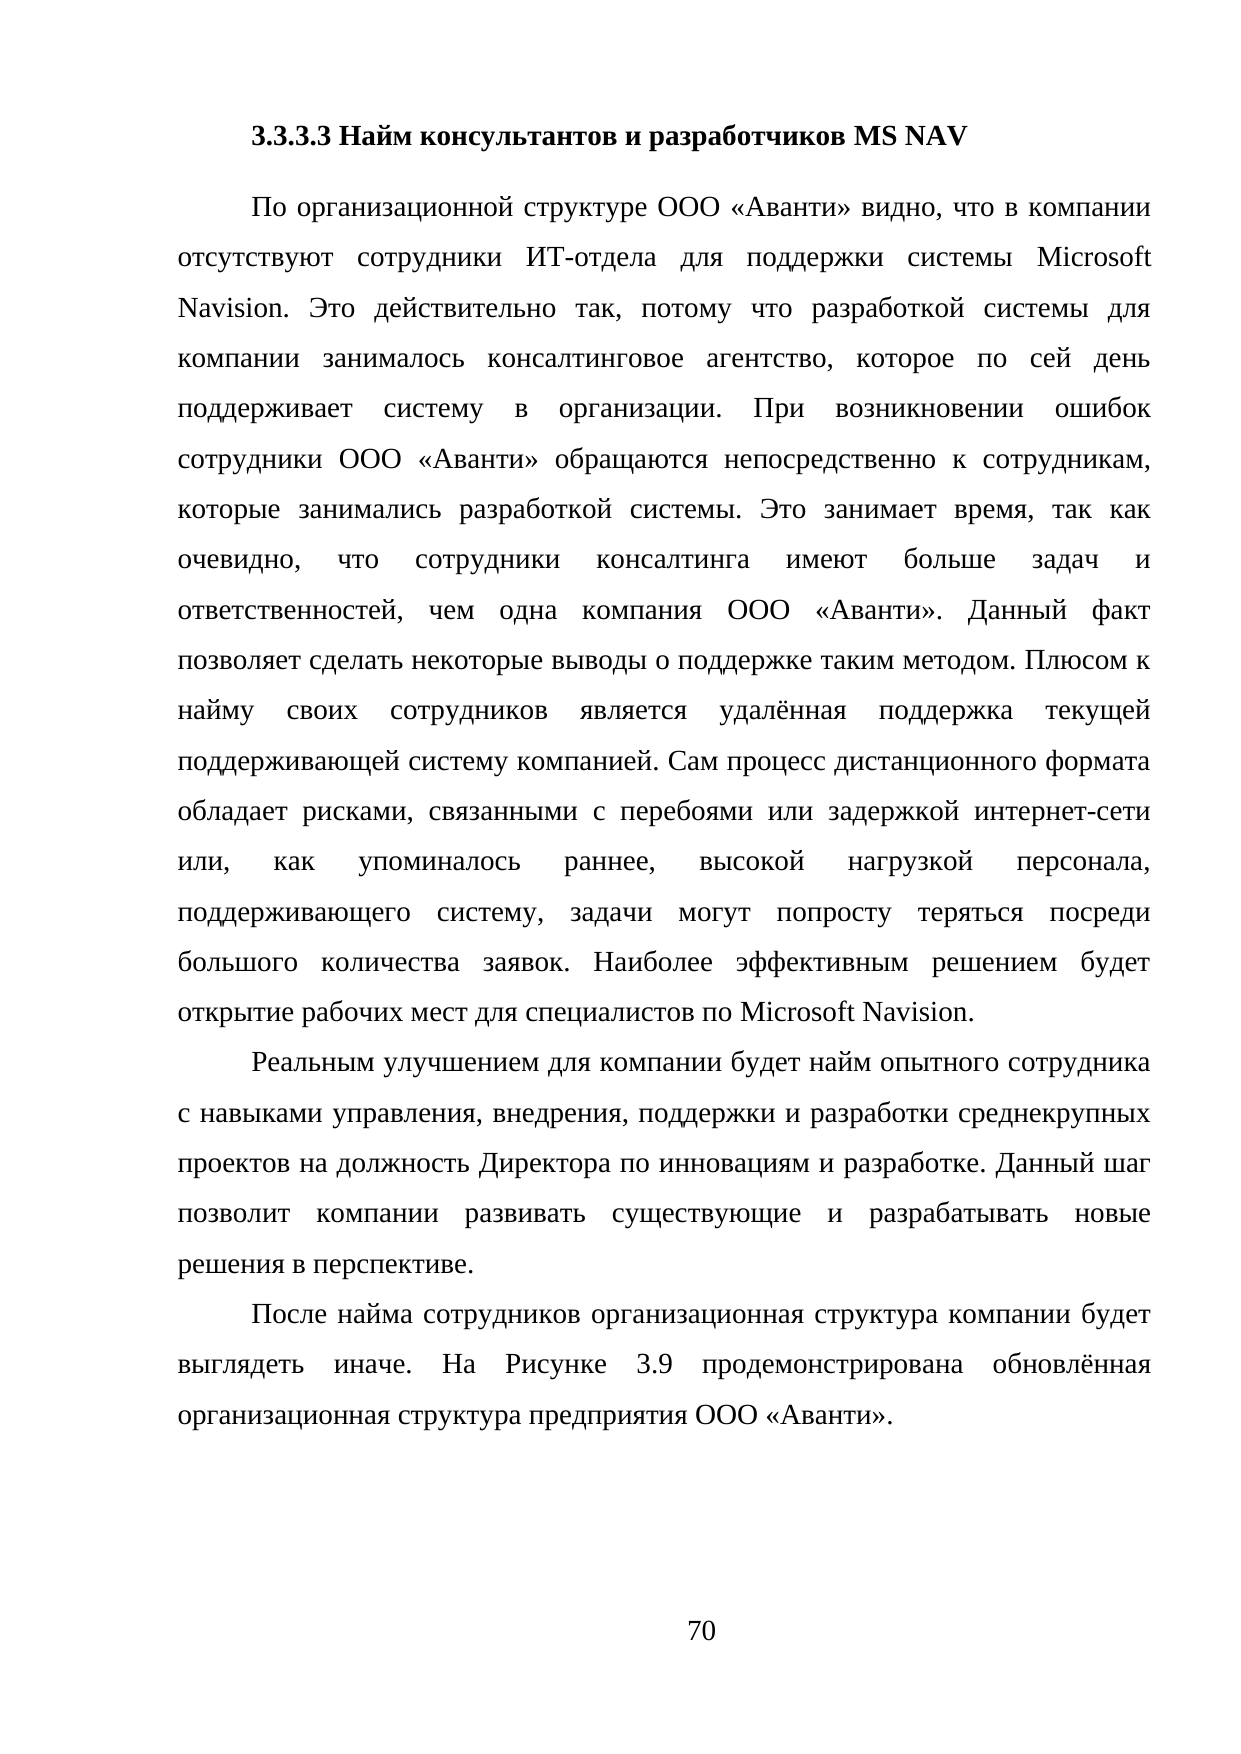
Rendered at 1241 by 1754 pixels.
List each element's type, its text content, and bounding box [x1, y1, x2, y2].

subtitle 3.3.3.3 Найм консультантов и разработчиков MS NAV [177, 118, 1152, 152]
text По организационной структуре ООО «Аванти» видно, что в компании отсутствуют сотрудники ИТ-отдела для поддержки системы Microsoft Navision. Это действительно так, потому что разработкой системы для компании занималось консалтинговое агентство, которое по сей день поддерживает систему в организации. При возникновении ошибок сотрудники ООО «Аванти» обращаются непосредственно к сотрудникам, которые занимались разработкой системы. Это занимает время, так как очевидно, что сотрудники консалтинга имеют больше задач и ответственностей, чем одна компания ООО «Аванти». Данный факт позволяет сделать некоторые выводы о поддержке таким методом. Плюсом к найму своих сотрудников является удалённая поддержка текущей поддерживающей систему компанией. Сам процесс дистанционного формата обладает рисками, связанными с перебоями или задержкой интернет-сети или, как упоминалось раннее, высокой нагрузкой персонала, поддерживающего систему, задачи могут попросту теряться посреди большого количества заявок. Наиболее эффективным решением будет открытие рабочих мест для специалистов по Microsoft Navision. [177, 189, 1152, 1028]
text Реальным улучшением для компании будет найм опытного сотрудника с навыками управления, внедрения, поддержки и разработки среднекрупных проектов на должность Директора по инновациям и разработке. Данный шаг позволит компании развивать существующие и разрабатывать новые решения в перспективе. [177, 1044, 1152, 1279]
text После найма сотрудников организационная структура компании будет выглядеть иначе. На Рисунке 3.9 продемонстрирована обновлённая организационная структура предприятия ООО «Аванти». [177, 1296, 1152, 1430]
